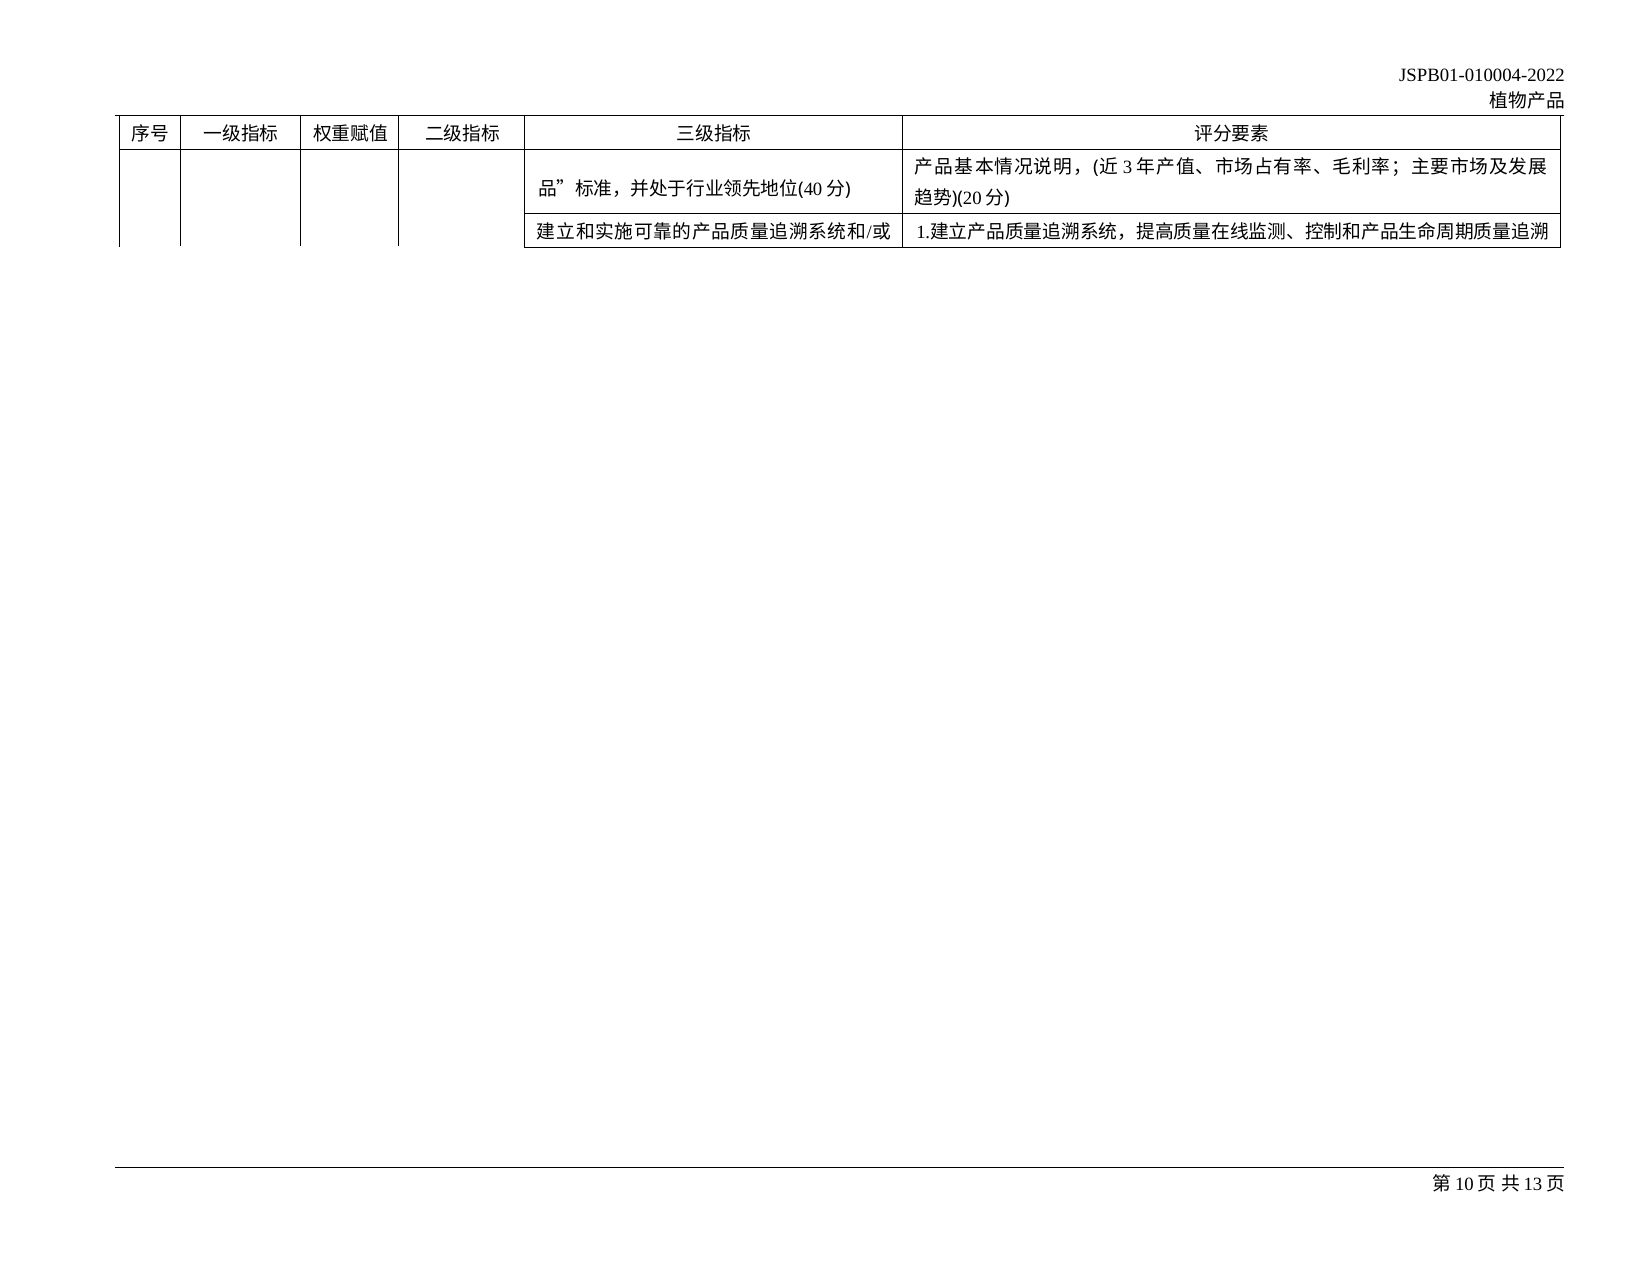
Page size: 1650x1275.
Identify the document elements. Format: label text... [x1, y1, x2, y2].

table_header 一级指标 [181, 116, 300, 149]
table_cell 1.建立产品质量追溯系统，提高质量在线监测、控制和产品生命周期质量追溯 [903, 214, 1560, 247]
table_header 评分要素 [903, 116, 1560, 149]
table_header 序号 [120, 116, 180, 149]
table_cell 产品实测或实际服务水平应符合“江苏精品”标准，并处于行业领先地位(40分) [525, 150, 902, 213]
table_cell 建立和实施可靠的产品质量追溯系统和/或 [525, 214, 902, 247]
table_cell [903, 150, 1560, 213]
table_header 二级指标 [399, 116, 524, 149]
table_header 三级指标 [525, 116, 902, 149]
table_header 权重赋值 [301, 116, 398, 149]
